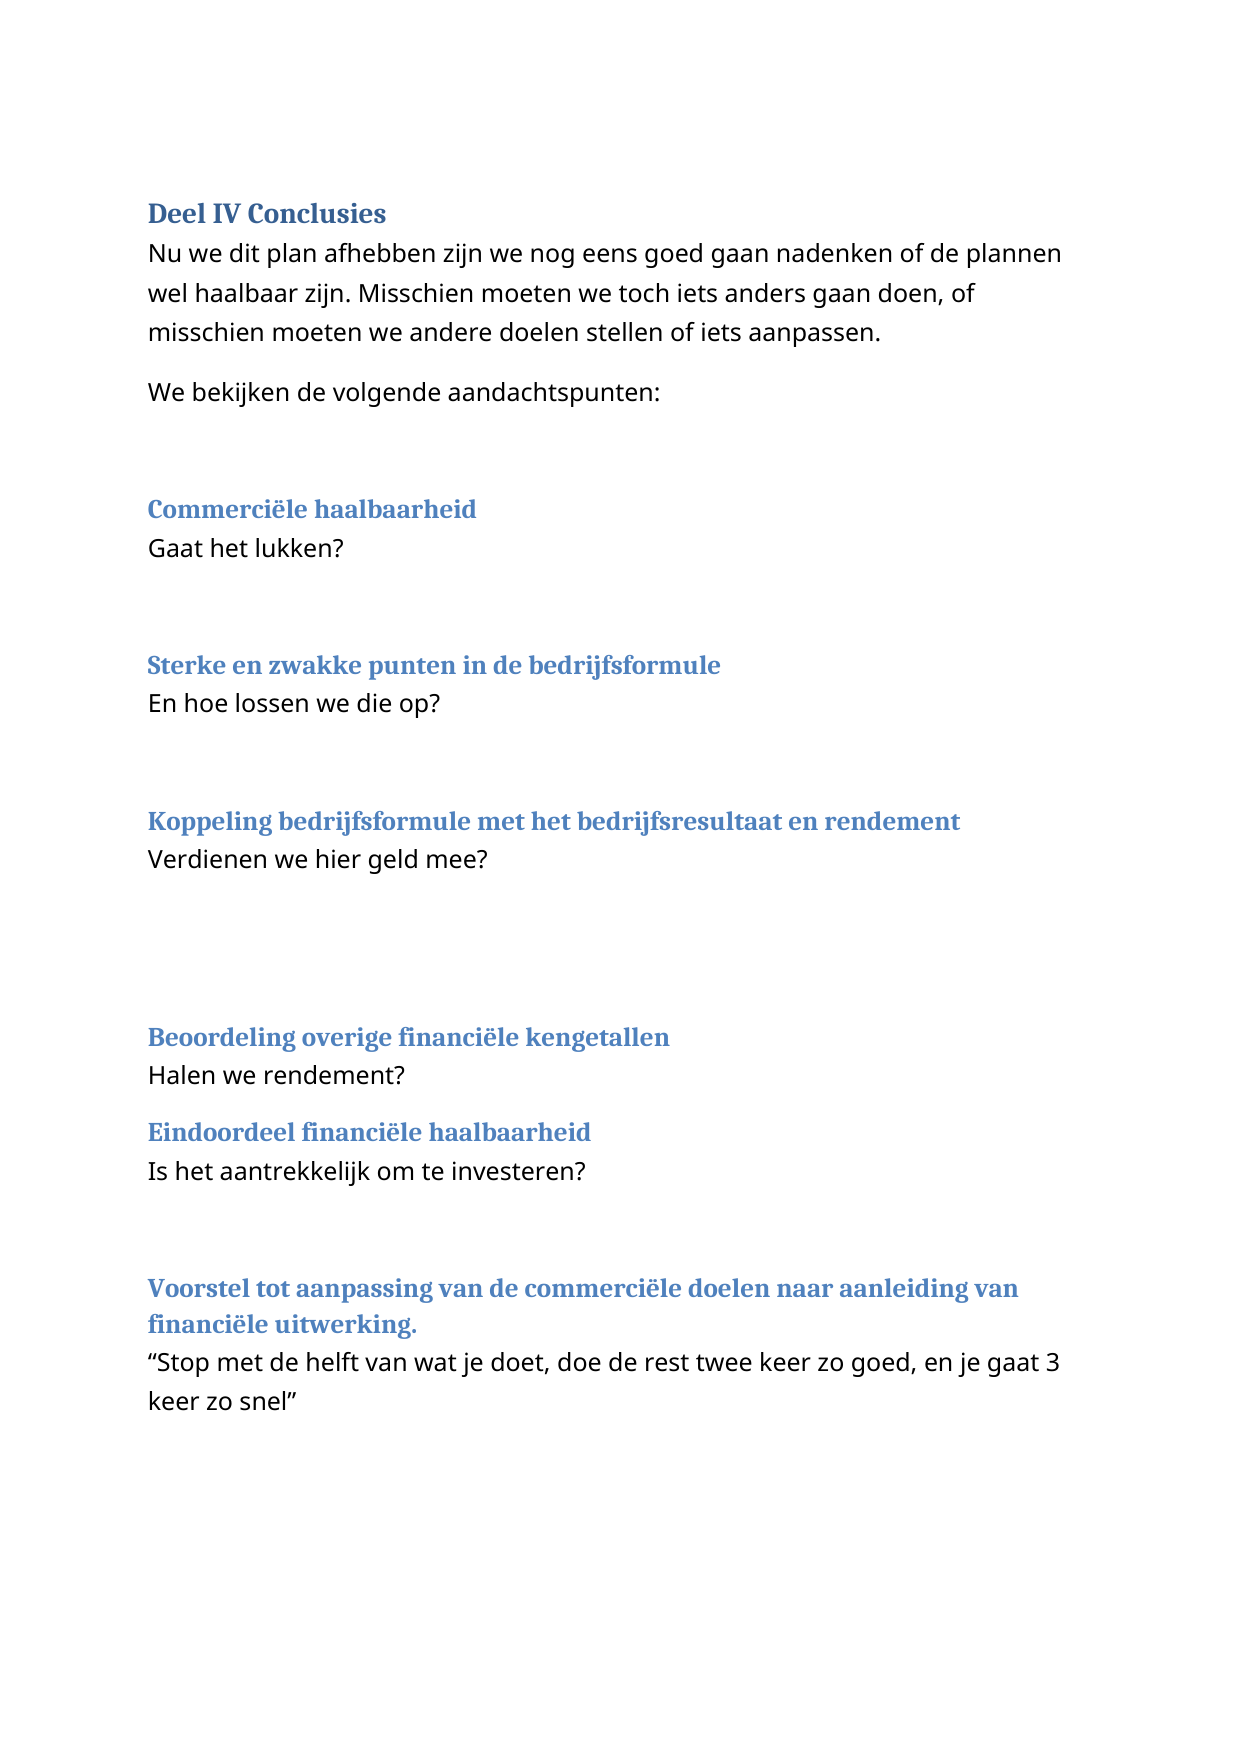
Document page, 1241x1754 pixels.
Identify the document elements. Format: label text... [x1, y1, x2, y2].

subtitle Deel IV Conclusies [148, 198, 1093, 231]
text Gaat het lukken? [148, 530, 1093, 564]
text We bekijken de volgende aandachtspunten: [148, 374, 1093, 408]
text Verdienen we hier geld mee? [148, 842, 1093, 876]
subtitle Beoordeling overige financiële kengetallen [148, 1022, 1093, 1053]
text “Stop met de helft van wat je doet, doe de rest twee keer zo goed, en je gaat 3 keer zo snel” [148, 1344, 1093, 1418]
text Is het aantrekkelijk om te investeren? [148, 1153, 1093, 1187]
subtitle Sterke en zwakke punten in de bedrijfsformule [148, 650, 1093, 681]
text Nu we dit plan afhebben zijn we nog eens goed gaan nadenken of de plannen wel haalbaar zijn. Misschien moeten we toch iets anders gaan doen, of misschien moeten we andere doelen stellen of iets aanpassen. [148, 236, 1093, 348]
subtitle Commerciële haalbaarheid [148, 494, 1093, 526]
subtitle Koppeling bedrijfsformule met het bedrijfsresultaat en rendement [148, 806, 1093, 837]
subtitle Eindoordeel financiële haalbaarheid [148, 1117, 1093, 1148]
text En hoe lossen we die op? [148, 686, 1093, 720]
text Halen we rendement? [148, 1057, 1093, 1091]
subtitle Voorstel tot aanpassing van de commerciële doelen naar aanleiding van financiële uitwerking. [148, 1273, 1093, 1340]
